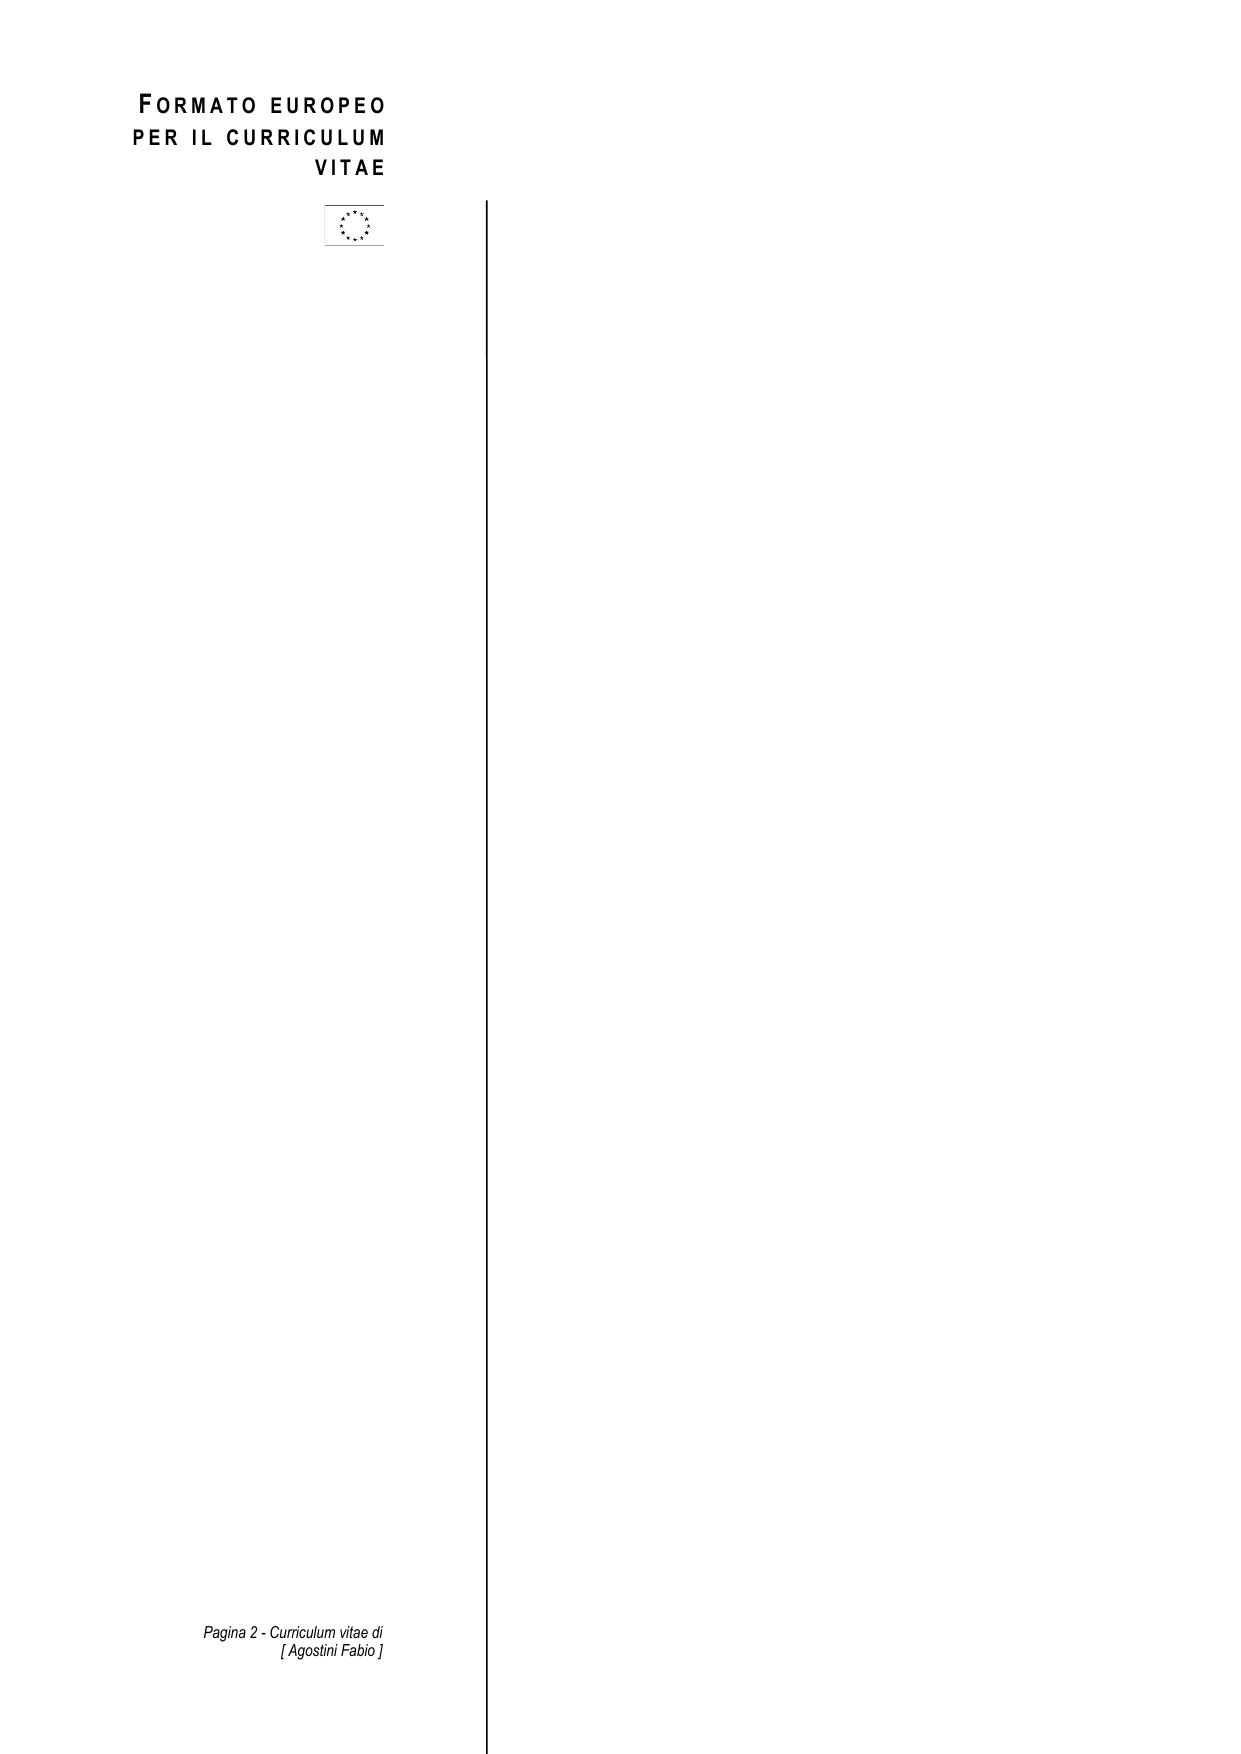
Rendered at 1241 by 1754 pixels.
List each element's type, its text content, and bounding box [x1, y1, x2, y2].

picture [324, 205, 384, 246]
table_header Formato europeo per il curriculum vitae [89, 89, 395, 1623]
